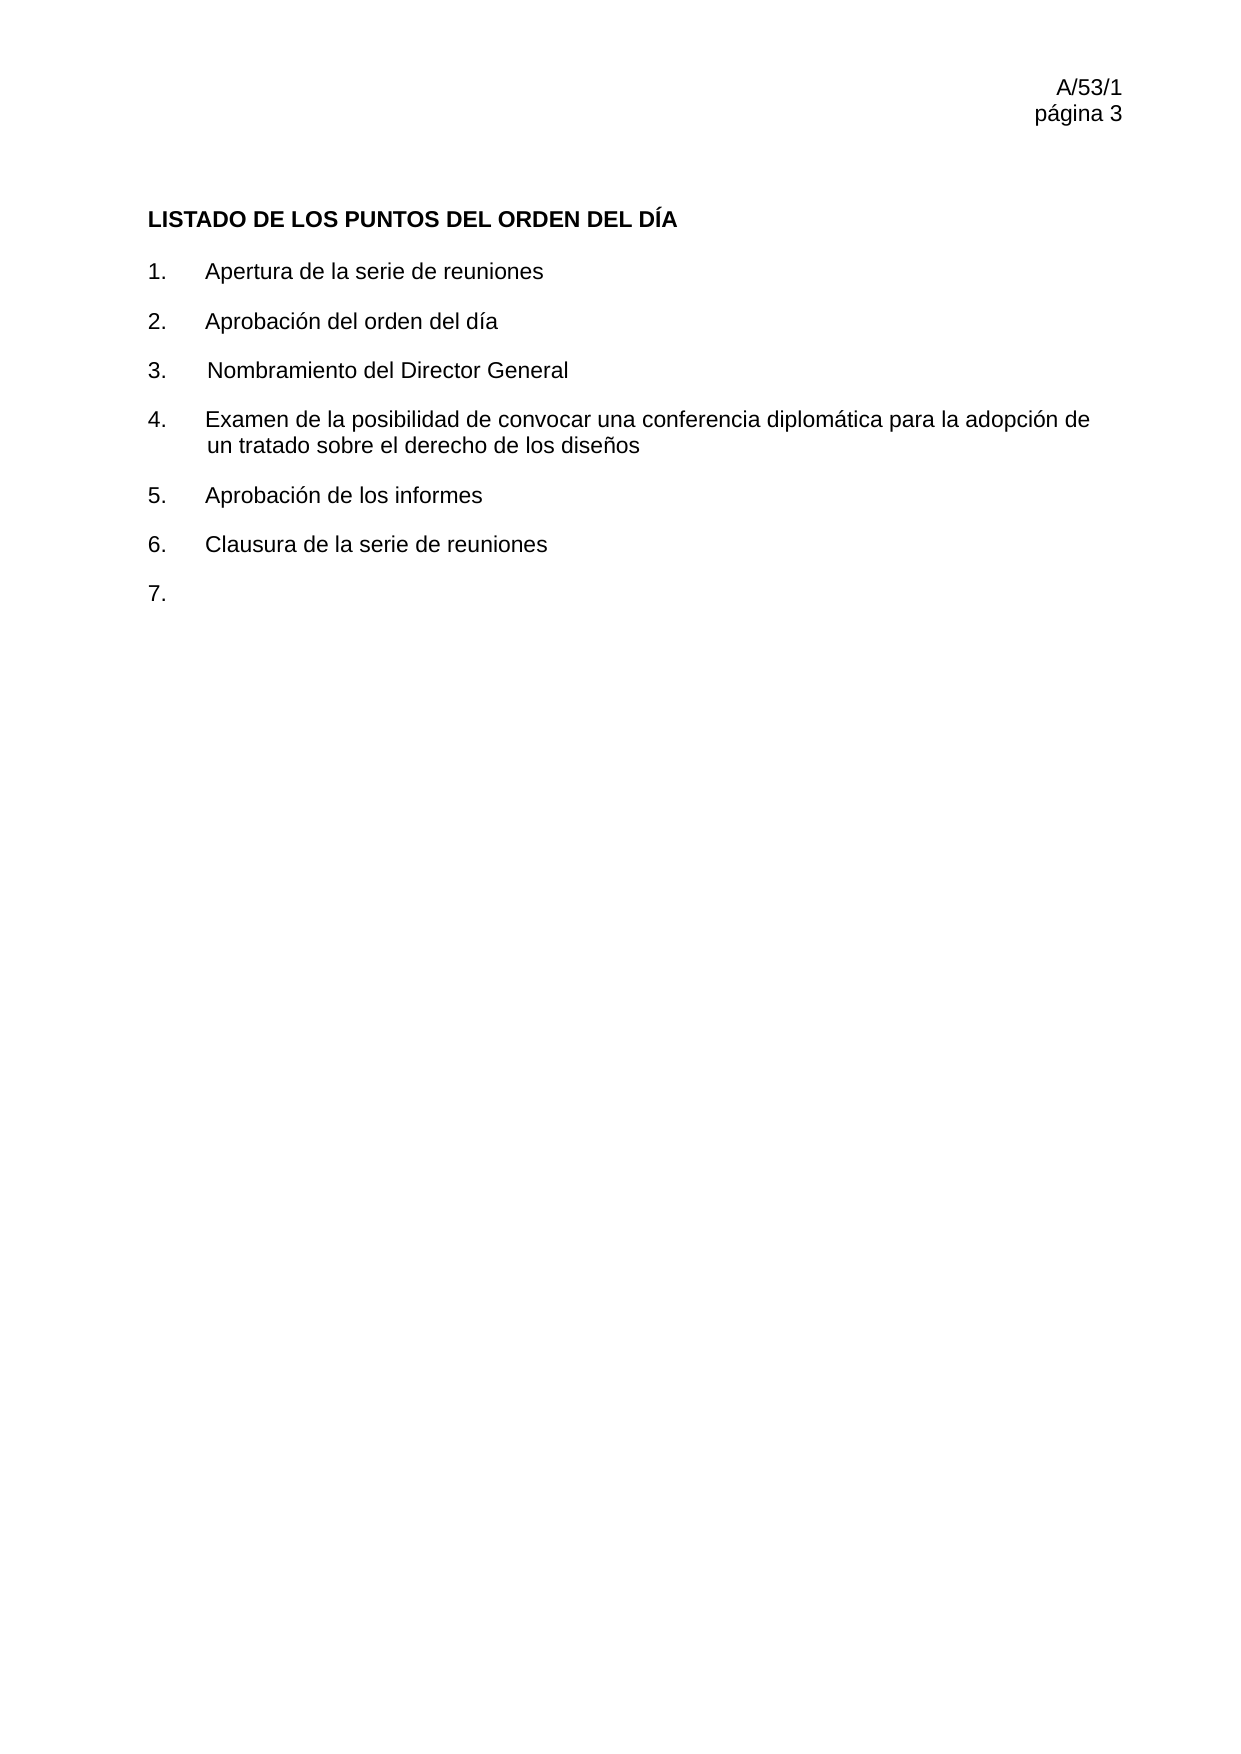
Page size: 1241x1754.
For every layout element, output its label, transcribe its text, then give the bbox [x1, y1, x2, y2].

text Aprobación del orden del día [148, 308, 1122, 334]
list Apertura de la serie de reuniones [148, 258, 1122, 285]
text Nombramiento del Director General [148, 357, 1122, 383]
text Clausura de la serie de reuniones [148, 531, 1122, 557]
subtitle LISTADO DE LOS PUNTOS DEL ORDEN DEL DÍA [148, 206, 1122, 232]
text Aprobación de los informes [148, 482, 1122, 508]
text Examen de la posibilidad de convocar una conferencia diplomática para la adopción de un tratado sobre el derecho de los diseños [148, 406, 1122, 459]
